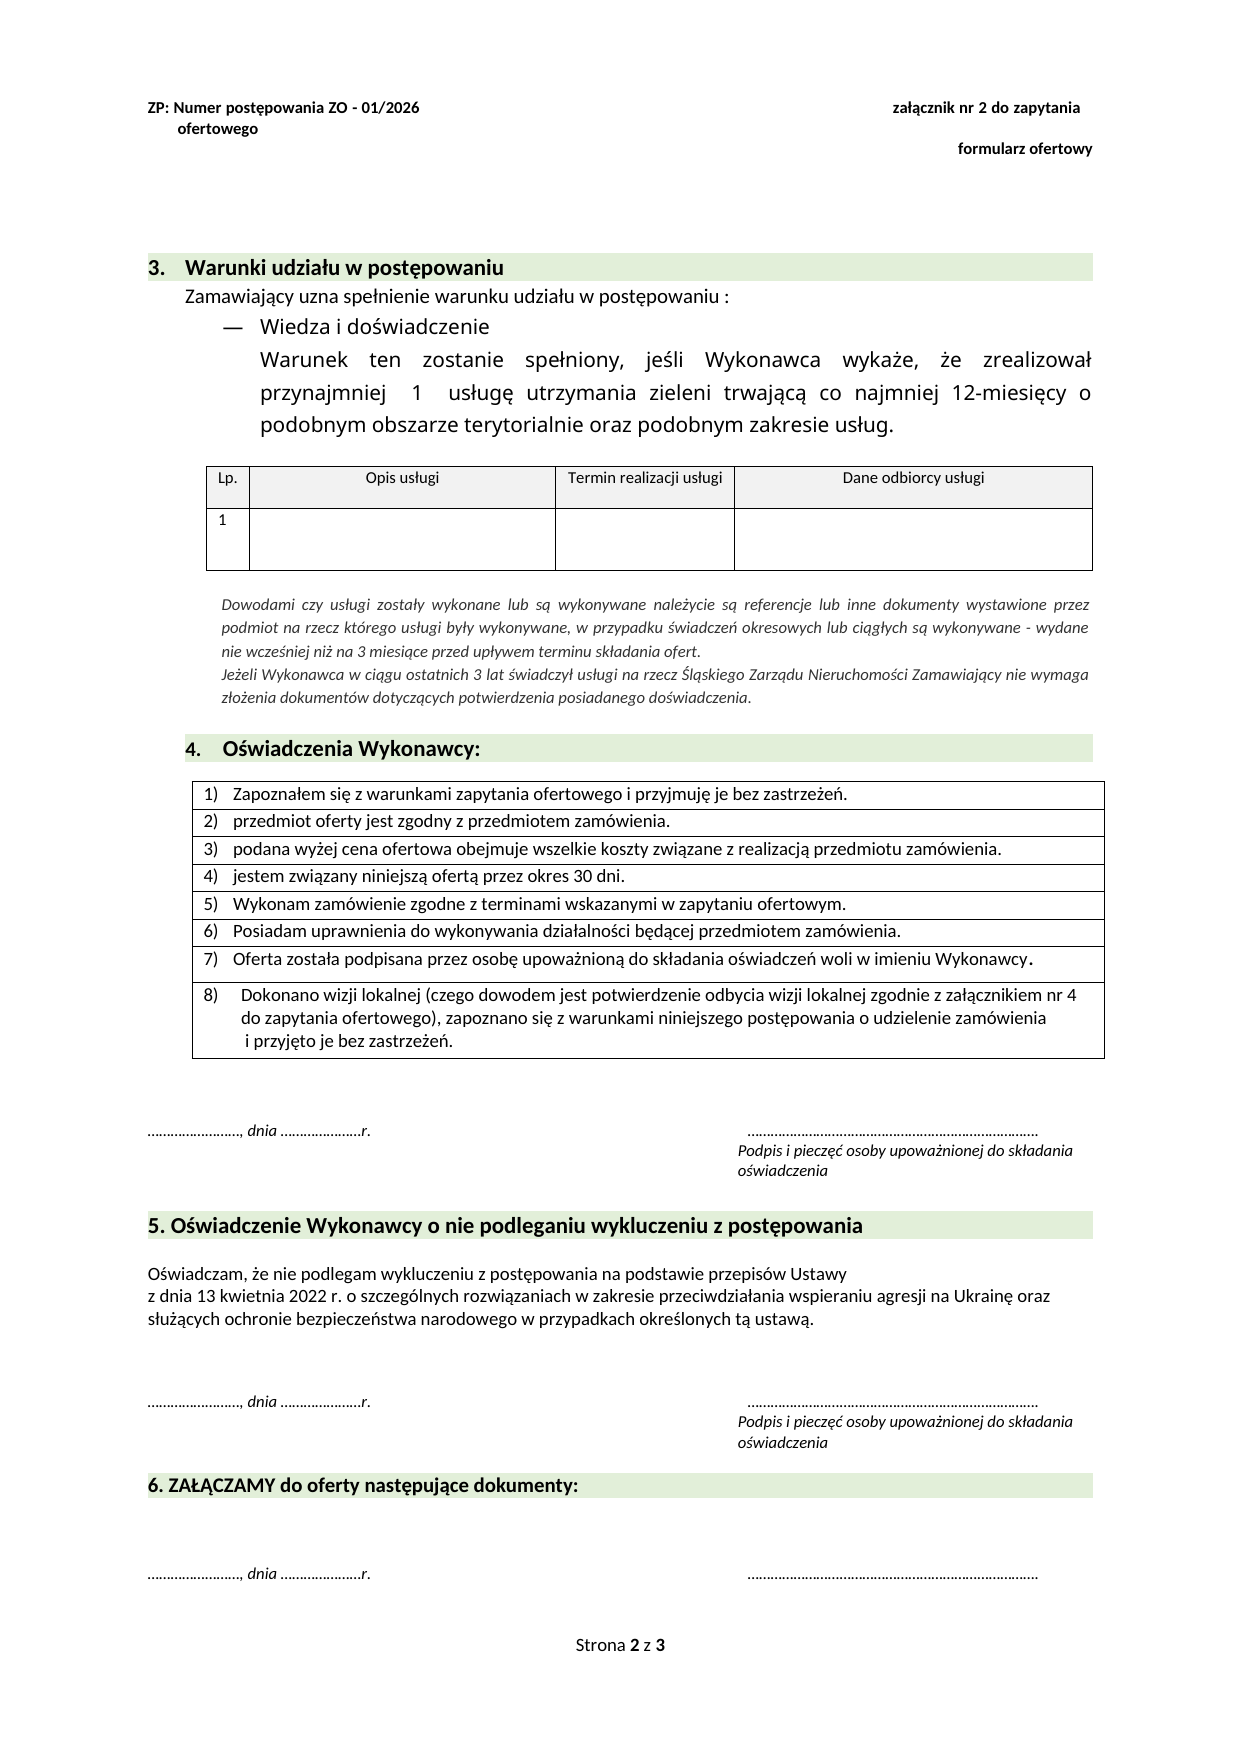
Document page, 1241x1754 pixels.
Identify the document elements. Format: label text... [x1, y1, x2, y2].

text Podpis i pieczęć osoby upoważnionej do składania oświadczenia [738, 1140, 1093, 1181]
table_cell Oferta została podpisana przez osobę upoważnioną do składania oświadczeń woli w imieniu Wykonawcy. [193, 947, 1104, 982]
table_cell jestem związany niniejszą ofertą przez okres 30 dni. [193, 865, 1104, 891]
table_cell Posiadam uprawnienia do wykonywania działalności będącej przedmiotem zamówienia. [193, 920, 1104, 946]
text Oświadczam, że nie podlegam wykluczeniu z postępowania na podstawie przepisów Ustawy z dnia 13 kwietnia 2022 r. o szczególnych rozwiązaniach w zakresie przeciwdziałania wspieraniu agresji na Ukrainę oraz służących ochronie bezpieczeństwa narodowego w przypadkach określonych tą ustawą. [148, 1262, 1093, 1331]
list Zamawiający uzna spełnienie warunku udziału w postępowaniu : [185, 283, 1093, 309]
text 6. ZAŁĄCZAMY do oferty następujące dokumenty: [148, 1473, 1093, 1498]
text 5. Oświadczenie Wykonawcy o nie podleganiu wykluczeniu z postępowania [148, 1211, 1093, 1239]
table_header Zapoznałem się z warunkami zapytania ofertowego i przyjmuję je bez zastrzeżeń. [193, 782, 1104, 809]
text Jeżeli Wykonawca w ciągu ostatnich 3 lat świadczył usługi na rzecz Śląskiego Zarządu Nieruchomości Zamawiający nie wymaga złożenia dokumentów dotyczących potwierdzenia posiadanego doświadczenia. [221, 664, 1093, 708]
table_cell [735, 509, 1092, 570]
table_cell przedmiot oferty jest zgodny z przedmiotem zamówienia. [193, 810, 1104, 836]
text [738, 1412, 1093, 1452]
table_cell [556, 509, 734, 570]
table_cell [250, 509, 555, 570]
table_cell 1 [207, 509, 249, 570]
text Dowodami czy usługi zostały wykonane lub są wykonywane należycie są referencje lub inne dokumenty wystawione przez podmiot na rzecz którego usługi były wykonywane, w przypadku świadczeń okresowych lub ciągłych są wykonywane - wydane nie wcześniej niż na 3 miesiące przed upływem terminu składania ofert. [221, 594, 1093, 661]
list Oświadczenia Wykonawcy: [185, 734, 1093, 762]
table_cell podana wyżej cena ofertowa obejmuje wszelkie koszty związane z realizacją przedmiotu zamówienia. [193, 837, 1104, 864]
text ……………………, dnia …………………r. …………………………………………………………………. [148, 1120, 1093, 1140]
table_header Termin realizacji usługi [556, 467, 734, 508]
table_header Opis usługi [250, 467, 555, 508]
list Warunki udziału w postępowaniu [148, 253, 1093, 281]
text ……………………, dnia …………………r. …………………………………………………………………. [148, 1391, 1093, 1412]
table_header Lp. [207, 467, 249, 508]
list Wiedza i doświadczenie [222, 312, 1093, 341]
text ……………………, dnia …………………r. …………………………………………………………………. [148, 1563, 1093, 1584]
table_cell Wykonam zamówienie zgodne z terminami wskazanymi w zapytaniu ofertowym. [193, 892, 1104, 919]
table_cell Dokonano wizji lokalnej (czego dowodem jest potwierdzenie odbycia wizji lokalnej zgodnie z załącznikiem nr 4 do zapytania ofertowego), zapoznano się z warunkami niniejszego postępowania o udzielenie zamówienia i przyjęto je bez zastrzeżeń. [193, 983, 1104, 1058]
text Warunek ten zostanie spełniony, jeśli Wykonawca wykaże, że zrealizował przynajmniej 1 usługę utrzymania zieleni trwającą co najmniej 12-miesięcy o podobnym obszarze terytorialnie oraz podobnym zakresie usług. [260, 345, 1093, 439]
table_header Dane odbiorcy usługi [735, 467, 1092, 508]
